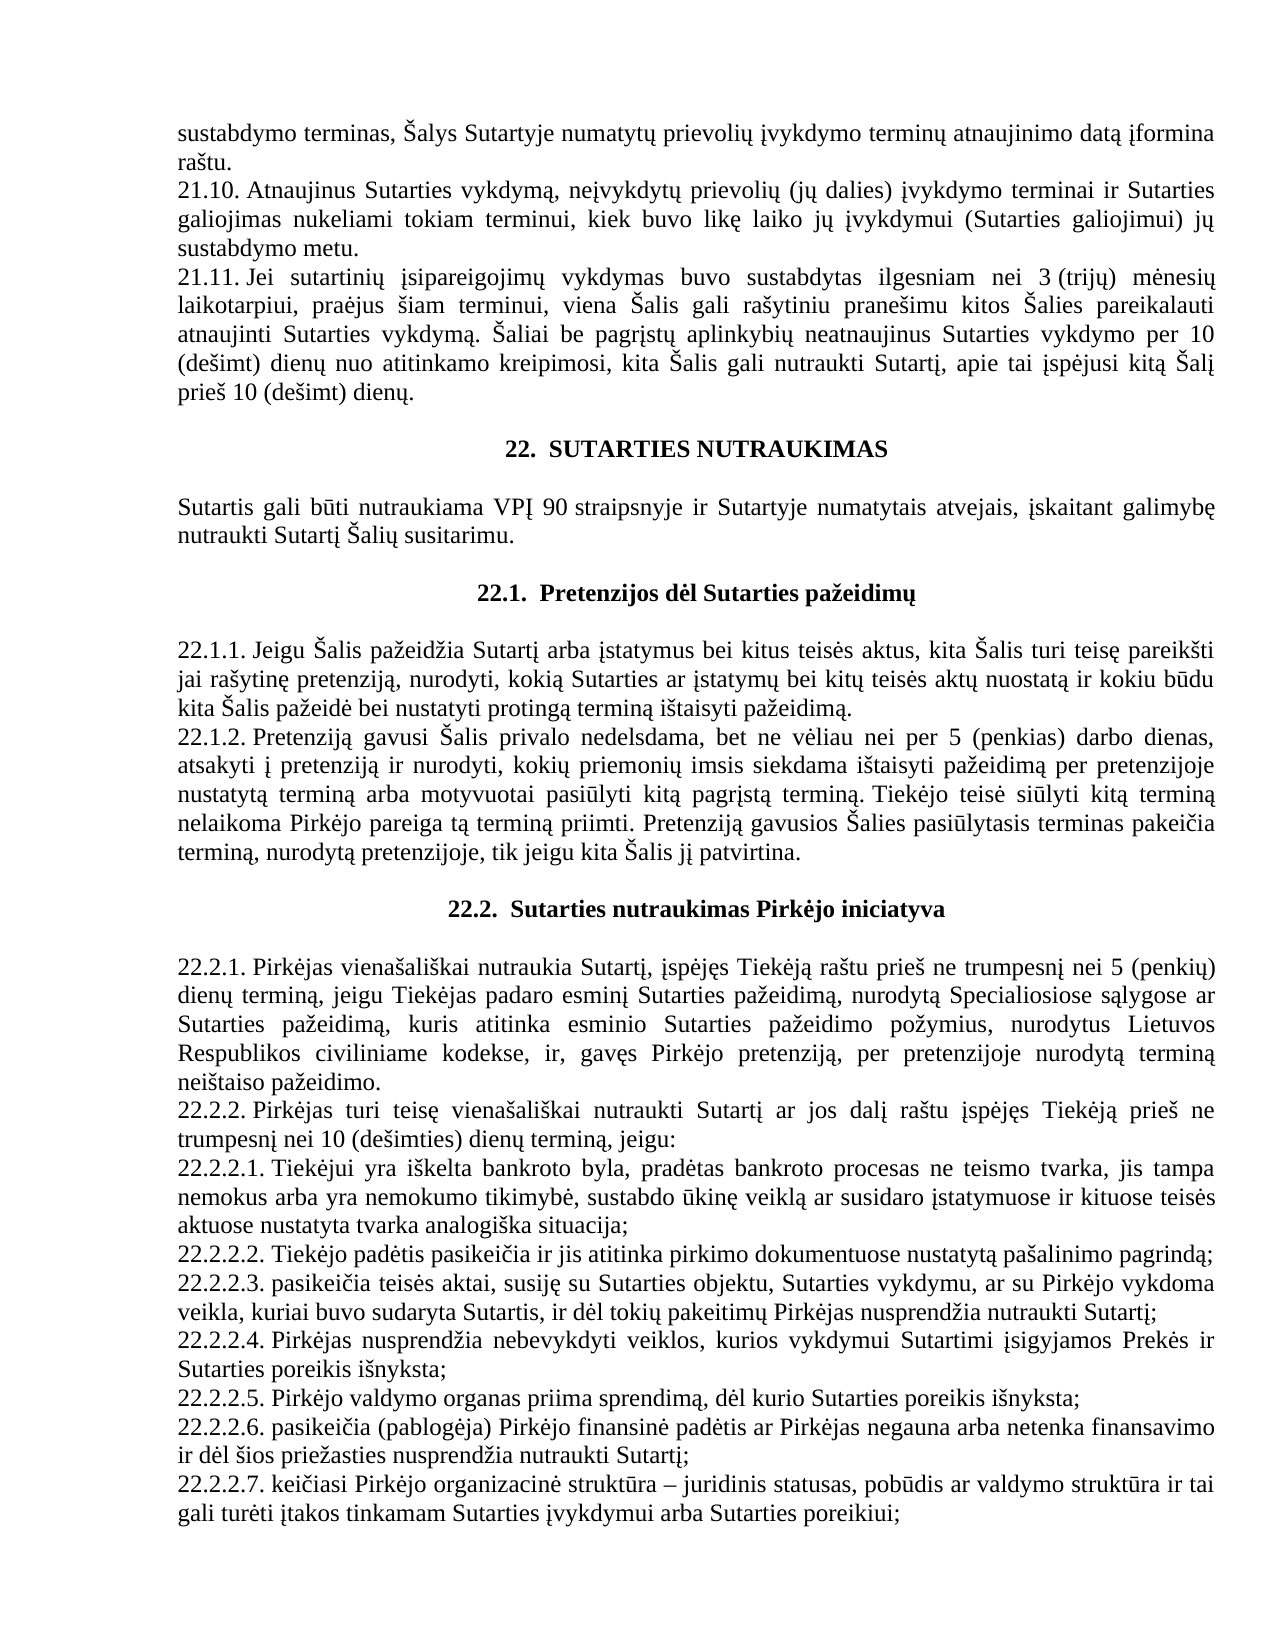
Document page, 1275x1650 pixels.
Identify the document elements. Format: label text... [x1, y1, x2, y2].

text 21.11. Jei sutartinių įsipareigojimų vykdymas buvo sustabdytas ilgesniam nei 3 (trijų) mėnesių laikotarpiui, praėjus šiam terminui, viena Šalis gali rašytiniu pranešimu kitos Šalies pareikalauti atnaujinti Sutarties vykdymą. Šaliai be pagrįstų aplinkybių neatnaujinus Sutarties vykdymo per 10 (dešimt) dienų nuo atitinkamo kreipimosi, kita Šalis gali nutraukti Sutartį, apie tai įspėjusi kitą Šalį prieš 10 (dešimt) dienų. [177, 262, 1216, 406]
text 22.2.2.7. keičiasi Pirkėjo organizacinė struktūra – juridinis statusas, pobūdis ar valdymo struktūra ir tai gali turėti įtakos tinkamam Sutarties įvykdymui arba Sutarties poreikiui; [177, 1469, 1216, 1527]
text 22.1. Pretenzijos dėl Sutarties pažeidimų [177, 578, 1216, 607]
text 22.2.2.3. pasikeičia teisės aktai, susiję su Sutarties objektu, Sutarties vykdymu, ar su Pirkėjo vykdoma veikla, kuriai buvo sudaryta Sutartis, ir dėl tokių pakeitimų Pirkėjas nusprendžia nutraukti Sutartį; [177, 1268, 1216, 1326]
text 22.1.2. Pretenziją gavusi Šalis privalo nedelsdama, bet ne vėliau nei per 5 (penkias) darbo dienas, atsakyti į pretenziją ir nurodyti, kokių priemonių imsis siekdama ištaisyti pažeidimą per pretenzijoje nustatytą terminą arba motyvuotai pasiūlyti kitą pagrįstą terminą. Tiekėjo teisė siūlyti kitą terminą nelaikoma Pirkėjo pareiga tą terminą priimti. Pretenziją gavusios Šalies pasiūlytasis terminas pakeičia terminą, nurodytą pretenzijoje, tik jeigu kita Šalis jį patvirtina. [177, 722, 1216, 866]
text 22. SUTARTIES NUTRAUKIMAS [177, 434, 1216, 463]
text 22.2.2.1. Tiekėjui yra iškelta bankroto byla, pradėtas bankroto procesas ne teismo tvarka, jis tampa nemokus arba yra nemokumo tikimybė, sustabdo ūkinę veiklą ar susidaro įstatymuose ir kituose teisės aktuose nustatyta tvarka analogiška situacija; [177, 1153, 1216, 1239]
text 22.1.1. Jeigu Šalis pažeidžia Sutartį arba įstatymus bei kitus teisės aktus, kita Šalis turi teisę pareikšti jai rašytinę pretenziją, nurodyti, kokią Sutarties ar įstatymų bei kitų teisės aktų nuostatą ir kokiu būdu kita Šalis pažeidė bei nustatyti protingą terminą ištaisyti pažeidimą. [177, 636, 1216, 722]
text 22.2.2.5. Pirkėjo valdymo organas priima sprendimą, dėl kurio Sutarties poreikis išnyksta; [177, 1383, 1216, 1412]
text Sutartis gali būti nutraukiama VPĮ 90 straipsnyje ir Sutartyje numatytais atvejais, įskaitant galimybę nutraukti Sutartį Šalių susitarimu. [177, 492, 1216, 549]
text 22.2.1. Pirkėjas vienašališkai nutraukia Sutartį, įspėjęs Tiekėją raštu prieš ne trumpesnį nei 5 (penkių) dienų terminą, jeigu Tiekėjas padaro esminį Sutarties pažeidimą, nurodytą Specialiosiose sąlygose ar Sutarties pažeidimą, kuris atitinka esminio Sutarties pažeidimo požymius, nurodytus Lietuvos Respublikos civiliniame kodekse, ir, gavęs Pirkėjo pretenziją, per pretenzijoje nurodytą terminą neištaiso pažeidimo. [177, 952, 1216, 1096]
text 22.2. Sutarties nutraukimas Pirkėjo iniciatyva [177, 894, 1216, 923]
text 22.2.2.2. Tiekėjo padėtis pasikeičia ir jis atitinka pirkimo dokumentuose nustatytą pašalinimo pagrindą; [177, 1239, 1216, 1268]
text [177, 118, 1216, 176]
text 22.2.2. Pirkėjas turi teisę vienašališkai nutraukti Sutartį ar jos dalį raštu įspėjęs Tiekėją prieš ne trumpesnį nei 10 (dešimties) dienų terminą, jeigu: [177, 1096, 1216, 1153]
text 22.2.2.6. pasikeičia (pablogėja) Pirkėjo finansinė padėtis ar Pirkėjas negauna arba netenka finansavimo ir dėl šios priežasties nusprendžia nutraukti Sutartį; [177, 1412, 1216, 1469]
text 22.2.2.4. Pirkėjas nusprendžia nebevykdyti veiklos, kurios vykdymui Sutartimi įsigyjamos Prekės ir Sutarties poreikis išnyksta; [177, 1326, 1216, 1383]
text 21.10. Atnaujinus Sutarties vykdymą, neįvykdytų prievolių (jų dalies) įvykdymo terminai ir Sutarties galiojimas nukeliami tokiam terminui, kiek buvo likę laiko jų įvykdymui (Sutarties galiojimui) jų sustabdymo metu. [177, 176, 1216, 262]
